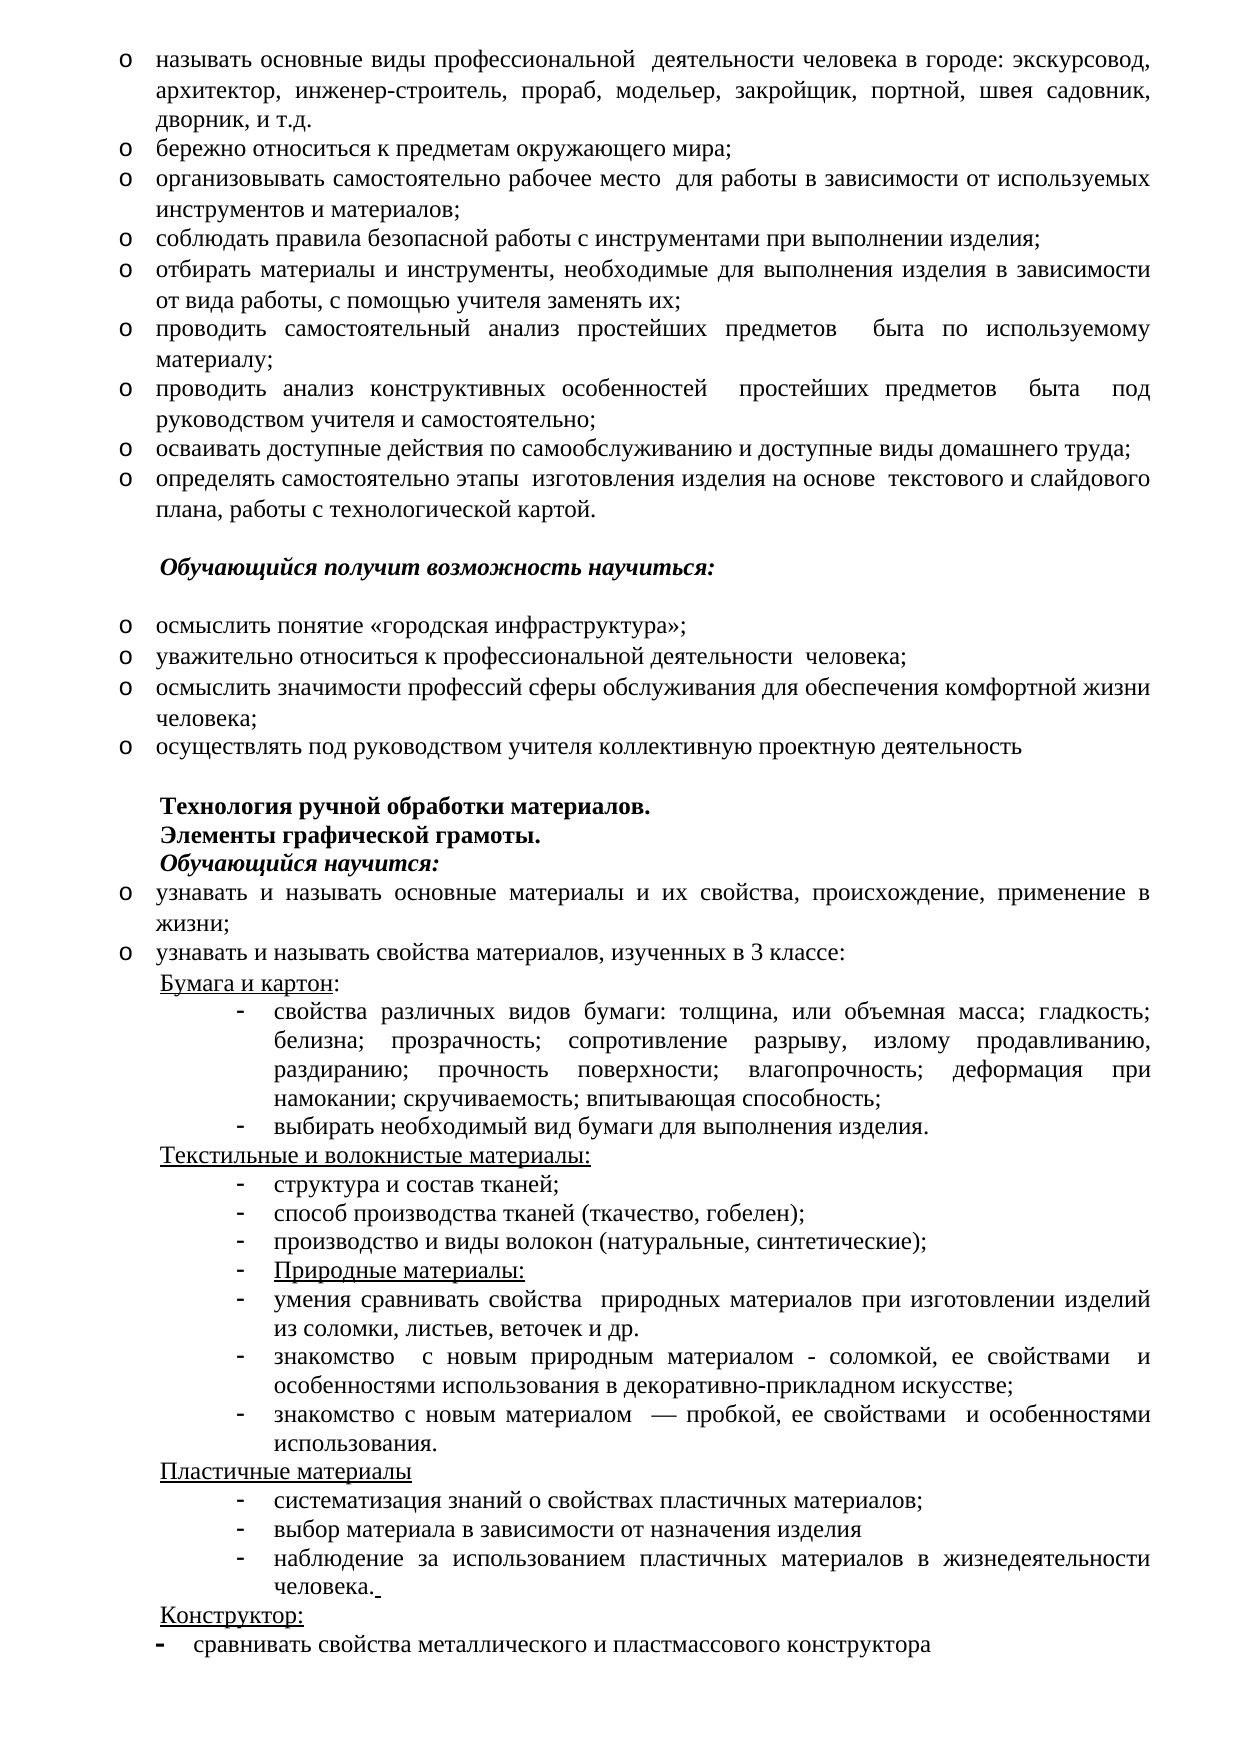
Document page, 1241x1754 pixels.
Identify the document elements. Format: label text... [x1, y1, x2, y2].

list организовывать самостоятельно рабочее место для работы в зависимости от используемых инструментов и материалов; [118, 163, 1152, 223]
list уважительно относиться к профессиональной деятельности человека; [118, 641, 1152, 672]
list сравнивать свойства металлического и пластмассового конструктора [156, 1629, 1152, 1658]
list выбирать необходимый вид бумаги для выполнения изделия. [236, 1111, 1152, 1140]
list осмыслить понятие «городская инфраструктура»; [118, 610, 1152, 641]
text Обучающийся научится: [118, 848, 1152, 877]
list осваивать доступные действия по самообслуживанию и доступные виды домашнего труда; [118, 433, 1152, 463]
list осуществлять под руководством учителя коллективную проектную деятельность [118, 731, 1152, 762]
list наблюдение за использованием пластичных материалов в жизнедеятельности человека. [236, 1543, 1152, 1600]
list узнавать и называть свойства материалов, изученных в 3 классе: [118, 937, 1152, 968]
list узнавать и называть основные материалы и их свойства, происхождение, применение в жизни; [118, 877, 1152, 937]
list умения сравнивать свойства природных материалов при изготовлении изделий из соломки, листьев, веточек и др. [236, 1284, 1152, 1341]
list отбирать материалы и инструменты, необходимые для выполнения изделия в зависимости от вида работы, с помощью учителя заменять их; [118, 254, 1152, 313]
list структура и состав тканей; [236, 1169, 1152, 1198]
list производство и виды волокон (натуральные, синтетические); [236, 1226, 1152, 1255]
text Технология ручной обработки материалов. [118, 791, 1152, 820]
list выбор материала в зависимости от назначения изделия [236, 1514, 1152, 1543]
list систематизация знаний о свойствах пластичных материалов; [236, 1485, 1152, 1514]
text Элементы графической грамоты. [118, 820, 1152, 848]
list способ производства тканей (ткачество, гобелен); [236, 1198, 1152, 1226]
list бережно относиться к предметам окружающего мира; [118, 133, 1152, 163]
list свойства различных видов бумаги: толщина, или объемная масса; гладкость; белизна; прозрачность; сопротивление разрыву, излому продавливанию, раздиранию; прочность поверхности; влагопрочность; деформация при намокании; скручиваемость; впитывающая способность; [236, 996, 1152, 1111]
text Текстильные и волокнистые материалы: [118, 1140, 1152, 1169]
list знакомство с новым природным материалом - соломкой, ее свойствами и особенностями использования в декоративно-прикладном искусстве; [236, 1341, 1152, 1399]
text Бумага и картон: [118, 968, 1152, 996]
text Пластичные материалы [118, 1456, 1152, 1485]
text Конструктор: [118, 1600, 1152, 1629]
list называть основные виды профессиональной деятельности человека в городе: экскурсовод, архитектор, инженер-строитель, прораб, модельер, закройщик, портной, швея садовник, дворник, и т.д. [118, 44, 1152, 133]
list Природные материалы: [236, 1255, 1152, 1284]
list соблюдать правила безопасной работы с инструментами при выполнении изделия; [118, 223, 1152, 254]
list определять самостоятельно этапы изготовления изделия на основе текстового и слайдового плана, работы с технологической картой. [118, 463, 1152, 523]
list осмыслить значимости профессий сферы обслуживания для обеспечения комфортной жизни человека; [118, 672, 1152, 731]
list знакомство с новым материалом — пробкой, ее свойствами и особенностями использования. [236, 1399, 1152, 1456]
list проводить анализ конструктивных особенностей простейших предметов быта под руководством учителя и самостоятельно; [118, 373, 1152, 433]
list проводить самостоятельный анализ простейших предметов быта по используемому материалу; [118, 313, 1152, 373]
text Обучающийся получит возможность научиться: [118, 552, 1152, 581]
